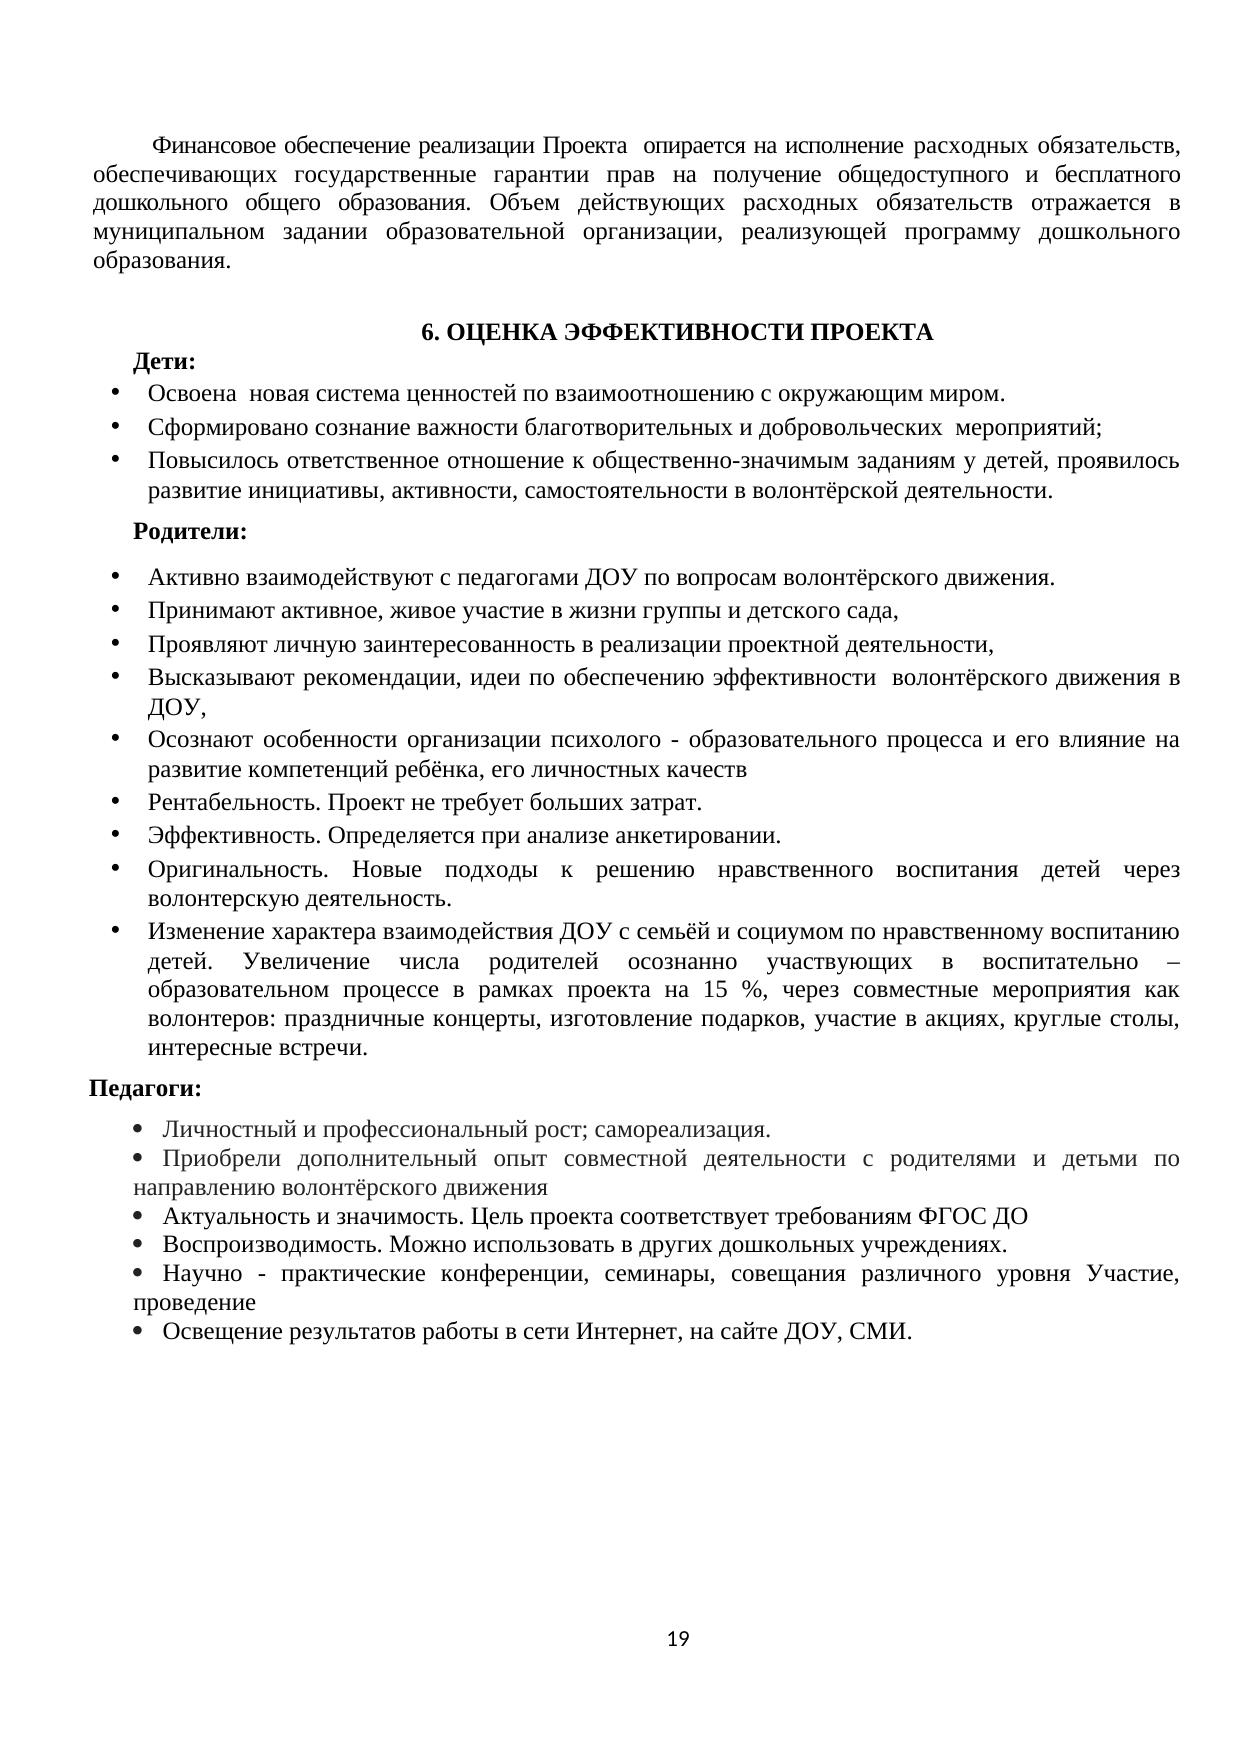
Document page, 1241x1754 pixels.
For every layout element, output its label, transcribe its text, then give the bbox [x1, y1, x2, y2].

list Освоена новая система ценностей по взаимоотношению с окружающим миром. [110, 374, 1181, 408]
text Педагоги: [89, 1073, 1181, 1102]
list Активно взаимодействуют с педагогами ДОУ по вопросам волонтёрского движения. [110, 558, 1181, 591]
list Проявляют личную заинтересованность в реализации проектной деятельности, [110, 625, 1181, 658]
text Родители: [133, 516, 1181, 545]
list Оригинальность. Новые подходы к решению нравственного воспитания детей через волонтерскую деятельность. [110, 850, 1181, 912]
list Принимают активное, живое участие в жизни группы и детского сада, [110, 591, 1181, 625]
list Приобрели дополнительный опыт совместной деятельности с родителями и детьми по направлению волонтёрского движения [133, 1143, 1181, 1201]
text Дети: [133, 346, 1181, 374]
list Воспроизводимость. Можно использовать в других дошкольных учреждениях. [133, 1229, 1181, 1258]
list Актуальность и значимость. Цель проекта соответствует требованиям ФГОС ДО [133, 1201, 1181, 1229]
text 6. ОЦЕНКА ЭФФЕКТИВНОСТИ ПРОЕКТА [93, 317, 1181, 346]
list Сформировано сознание важности благотворительных и добровольческих мероприятий; [110, 408, 1181, 442]
list Личностный и профессиональный рост; самореализация. [133, 1114, 1181, 1143]
list Изменение характера взаимодействия ДОУ с семьёй и социумом по нравственному воспитанию детей. Увеличение числа родителей осознанно участвующих в воспитательно – образовательном процессе в рамках проекта на 15 %, через совместные мероприятия как волонтеров: праздничные концерты, изготовление подарков, участие в акциях, круглые столы, интересные встречи. [110, 912, 1181, 1061]
list Высказывают рекомендации, идеи по обеспечению эффективности волонтёрского движения в ДОУ, [110, 658, 1181, 721]
list Освещение результатов работы в сети Интернет, на сайте ДОУ, СМИ. [133, 1316, 1181, 1344]
list Повысилось ответственное отношение к общественно-значимым заданиям у детей, проявилось развитие инициативы, активности, самостоятельности в волонтёрской деятельности. [110, 442, 1181, 504]
list Осознают особенности организации психолого - образовательного процесса и его влияние на развитие компетенций ребёнка, его личностных качеств [110, 721, 1181, 783]
list Эффективность. Определяется при анализе анкетировании. [110, 816, 1181, 850]
list Научно - практические конференции, семинары, совещания различного уровня Участие, проведение [133, 1258, 1181, 1316]
list Рентабельность. Проект не требует больших затрат. [110, 783, 1181, 816]
text Финансовое обеспечение реализации Проекта опирается на исполнение расходных обязательств, обеспечивающих государственные гарантии прав на получение общедоступного и бесплатного дошкольного общего образования. Объем действующих расходных обязательств отражается в муниципальном задании образовательной организации, реализующей программу дошкольного образования. [93, 130, 1181, 274]
